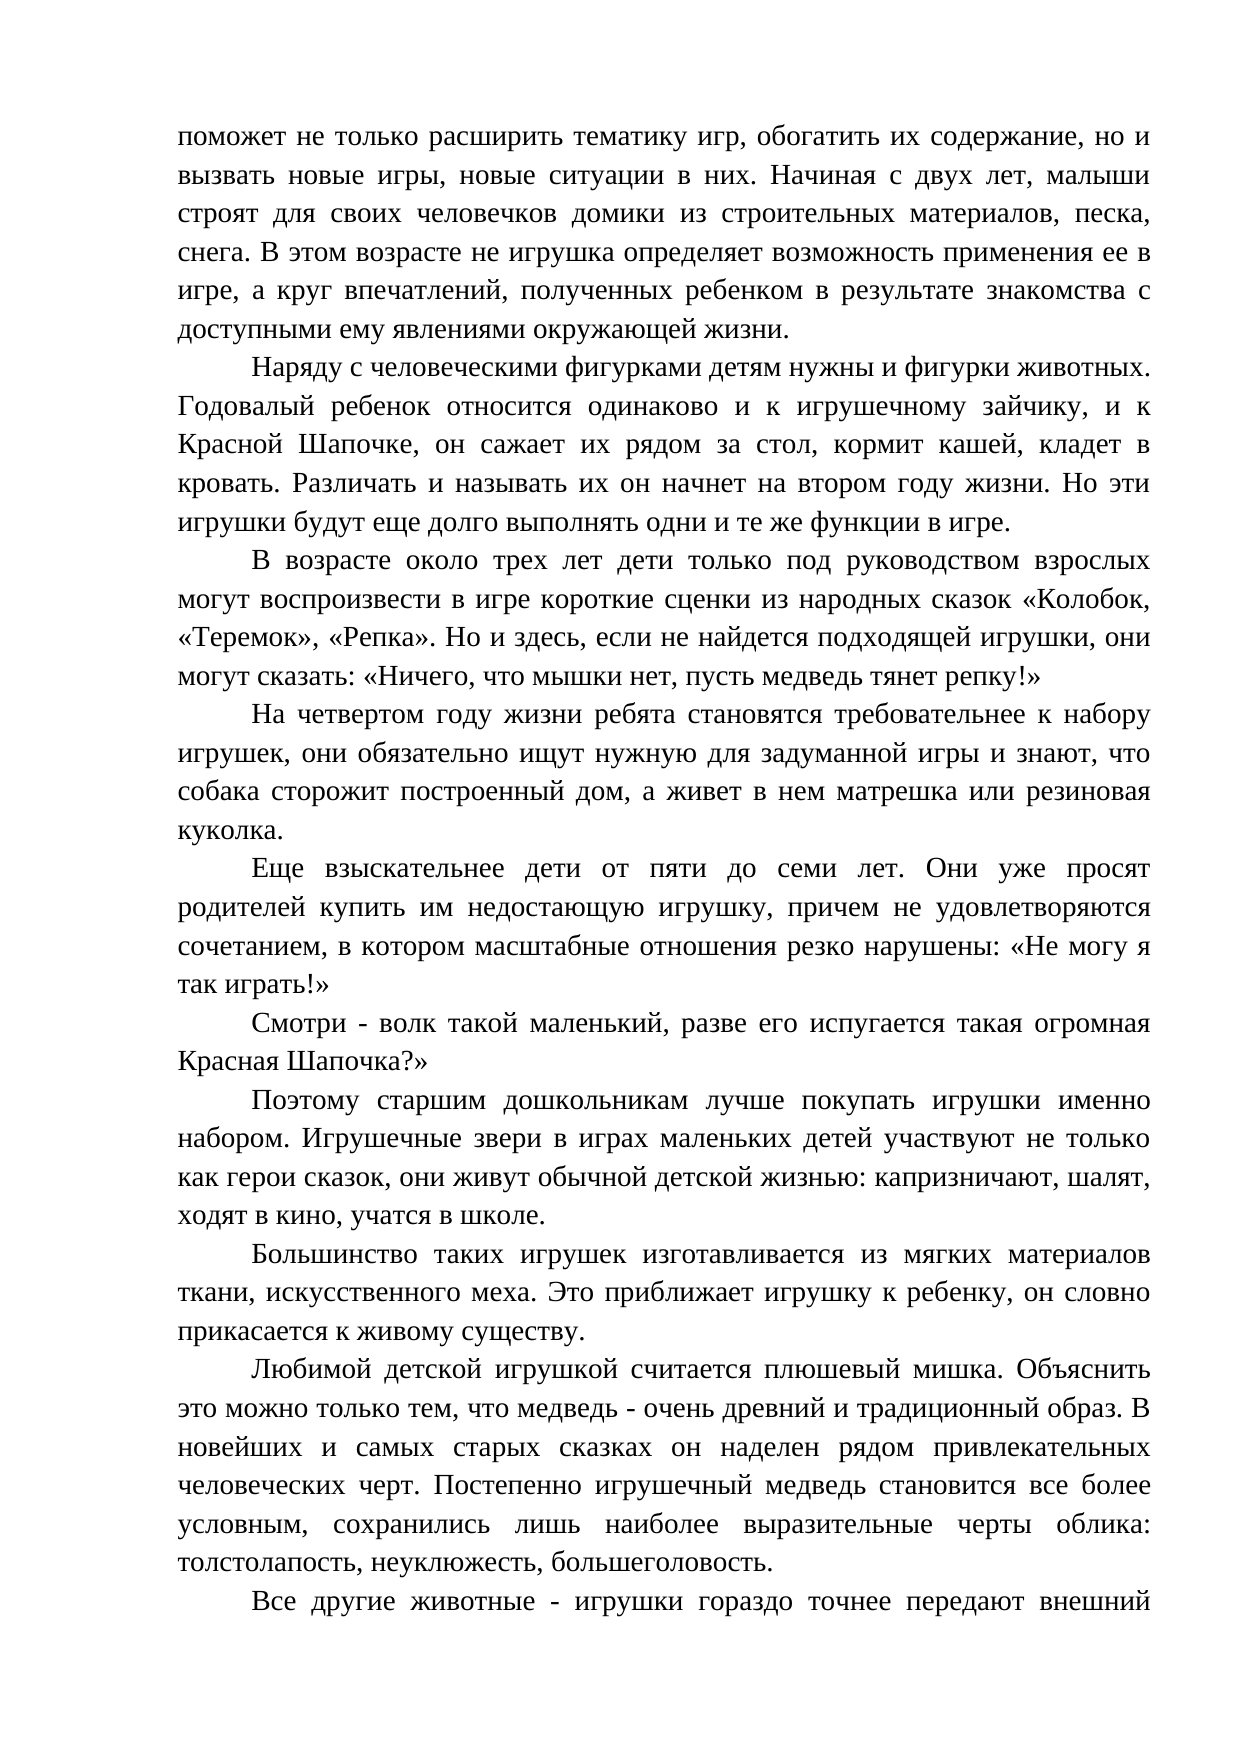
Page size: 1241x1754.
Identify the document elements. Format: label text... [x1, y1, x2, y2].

text На четвертом году жизни ребята становятся требовательнее к набору игрушек, они обязательно ищут нужную для задуманной игры и знают, что собака сторожит построенный дом, а живет в нем матрешка или резиновая куколка. [177, 696, 1152, 846]
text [177, 1583, 1152, 1616]
text Наряду с человеческими фигурками детям нужны и фигурки животных. Годовалый ребенок относится одинаково и к игрушечному зайчику, и к Красной Шапочке, он сажает их рядом за стол, кормит кашей, кладет в кровать. Различать и называть их он начнет на втором году жизни. Но эти игрушки будут еще долго выполнять одни и те же функции в игре. [177, 349, 1152, 537]
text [177, 118, 1152, 344]
text Еще взыскательнее дети от пяти до семи лет. Они уже просят родителей купить им недостающую игрушку, причем не удовлетворяются сочетанием, в котором масштабные отношения резко нарушены: «Не могу я так играть!» [177, 851, 1152, 1000]
text Поэтому старшим дошкольникам лучше покупать игрушки именно набором. Игрушечные звери в играх маленьких детей участвуют не только как герои сказок, они живут обычной детской жизнью: капризничают, шалят, ходят в кино, учатся в школе. [177, 1082, 1152, 1231]
text В возрасте около трех лет дети только под руководством взрослых могут воспроизвести в игре короткие сценки из народных сказок «Колобок, «Теремок», «Репка». Но и здесь, если не найдется подходящей игрушки, они могут сказать: «Ничего, что мышки нет, пусть медведь тянет репку!» [177, 542, 1152, 691]
text Любимой детской игрушкой считается плюшевый мишка. Объяснить это можно только тем, что медведь - очень древний и традиционный образ. В новейших и самых старых сказках он наделен рядом привлекательных человеческих черт. Постепенно игрушечный медведь становится все более условным, сохранились лишь наиболее выразительные черты облика: толстолапость, неуклюжесть, большеголовость. [177, 1352, 1152, 1578]
text Большинство таких игрушек изготавливается из мягких материалов ткани, искусственного меха. Это приближает игрушку к ребенку, он словно прикасается к живому существу. [177, 1236, 1152, 1347]
text Смотри - волк такой маленький, разве его испугается такая огромная Красная Шапочка?» [177, 1005, 1152, 1077]
